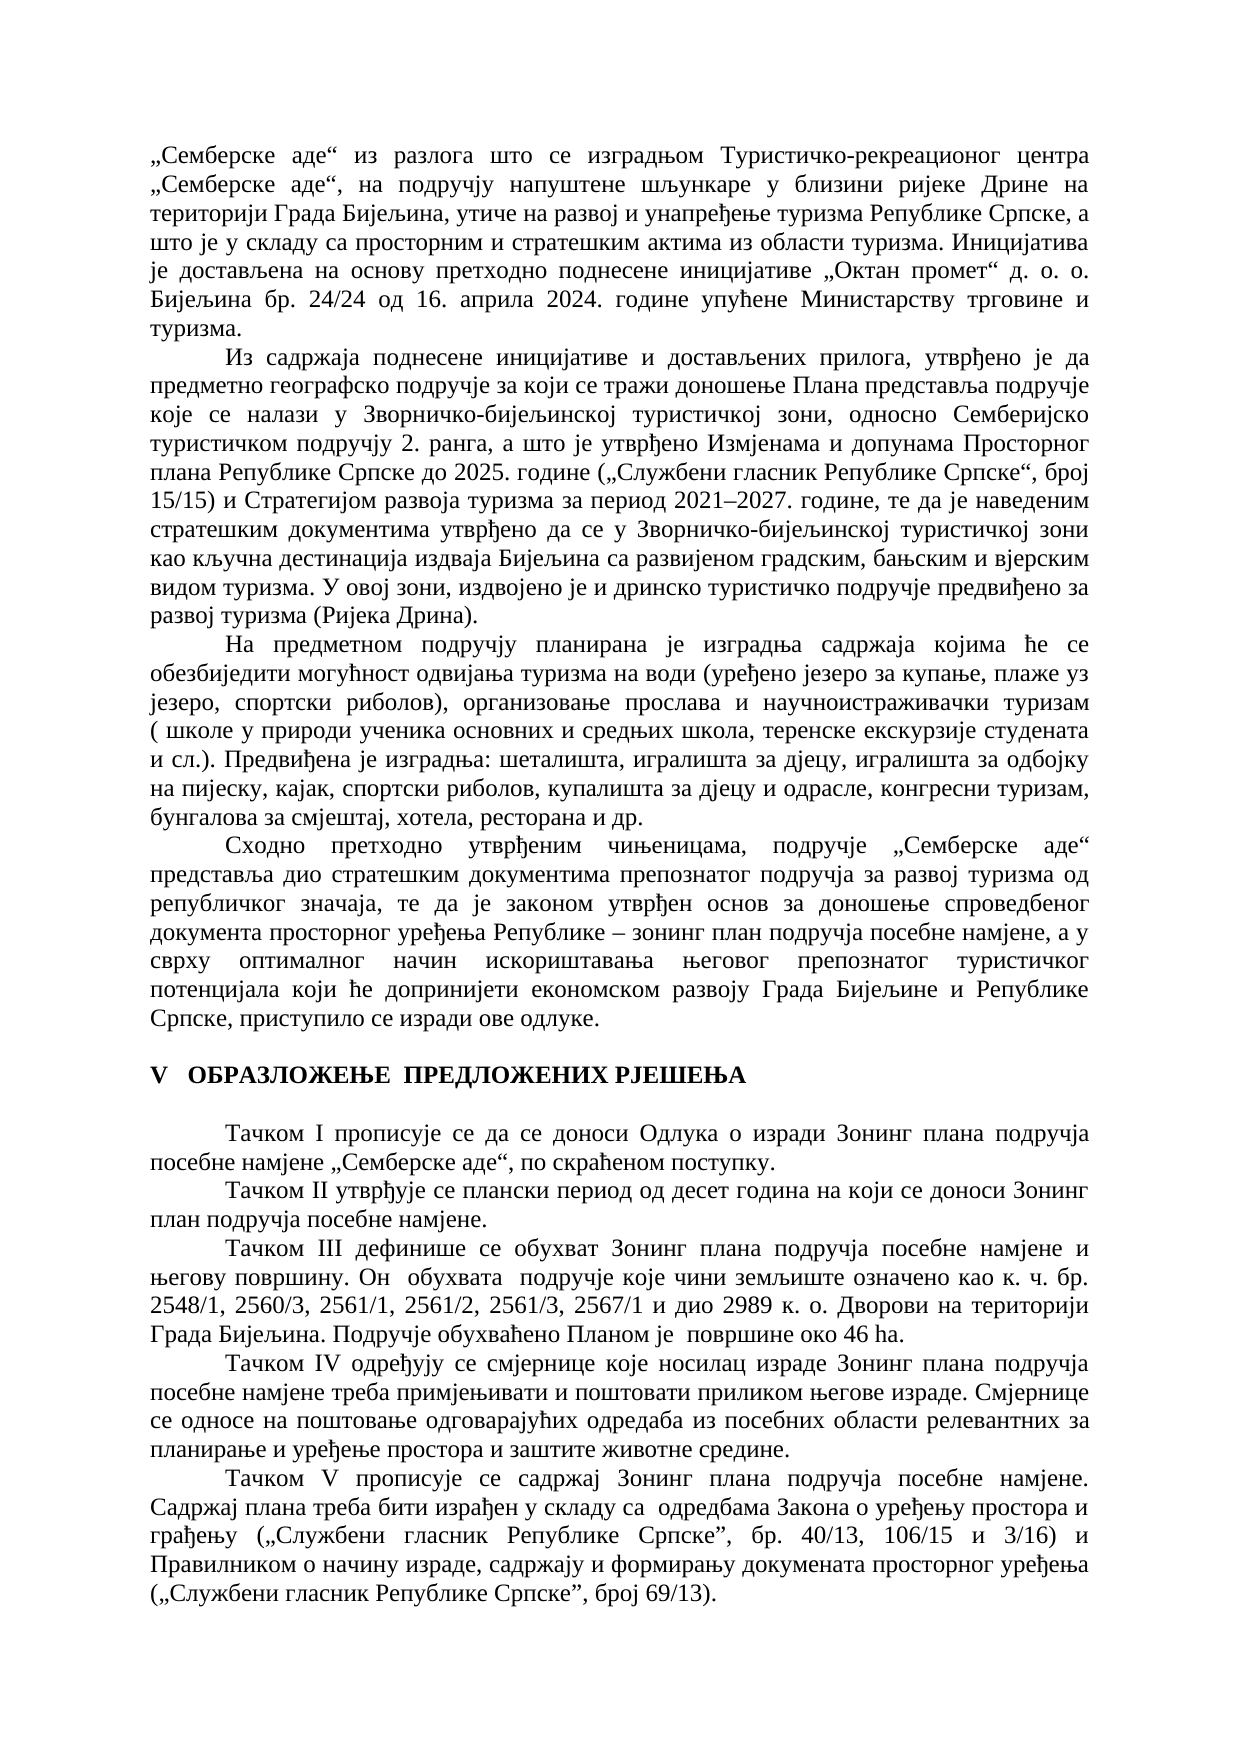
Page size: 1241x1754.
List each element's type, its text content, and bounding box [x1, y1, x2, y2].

text На предметном подручју планирана је изградња садржаја којима ће се обезбиједити могућност одвијања туризма на води (уређено језеро за купање, плаже уз језеро, спортски риболов), организовање прослава и научноистраживачки туризам ( школе у природи ученика основних и средњих школа, теренске екскурзије студената и сл.). Предвиђена је изградња: шеталишта, игралишта за дјецу, игралишта за одбојку на пијеску, кајак, спортски риболов, купалишта за дјецу и одрасле, конгресни туризам, бунгалова за смјештај, хотела, ресторана и др. [150, 629, 1090, 831]
text V ОБРАЗЛОЖЕЊЕ ПРЕДЛОЖЕНИХ РЈЕШЕЊА [150, 1061, 1090, 1089]
text Тачком IV одређују се смјернице које носилац израде Зонинг плана подручја посебне намјене треба примјењивати и поштовати приликом његове израде. Смјернице се односе на поштовање одговарајућих одредаба из посебних области релевантних за планирање и уређење простора и заштите животне средине. [150, 1348, 1090, 1463]
text Тачком II утврђује се плански период од десет година на који се доноси Зонинг план подручја посебне намјене. [150, 1176, 1090, 1233]
text Из садржаја поднесене иницијативе и достављених прилога, утврђено је да предметно географско подручје за који се тражи доношење Плана представља подручје које се налази у Зворничко-бијељинској туристичкој зони, односно Семберијско туристичком подручју 2. ранга, а што је утврђено Измјенама и допунама Просторног плана Републике Српске до 2025. године („Службени гласник Републике Српске“, број 15/15) и Стратегијом развоја туризма за период 2021–2027. године, те да је наведеним стратешким документима утврђено да се у Зворничко-бијељинској туристичкој зони као кључна дестинација издваја Бијељина са развијеном градским, бањским и вјерским видом туризма. У овој зони, издвојено је и дринско туристичко подручје предвиђено за развој туризма (Ријека Дрина). [150, 342, 1090, 629]
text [150, 141, 1090, 342]
text Тачком V прописује се садржај Зонинг плана подручја посебне намјене. Садржај плана треба бити израђен у складу са одредбама Закона о уређењу простора и грађењу („Службени гласник Републике Српске”, бр. 40/13, 106/15 и 3/16) и Правилником о начину израде, садржају и формирању докумената просторног уређења („Службени гласник Републике Српске”, број 69/13). [150, 1463, 1090, 1607]
text Сходно претходно утврђеним чињеницама, подручје „Семберске аде“ представља дио стратешким документима препознатог подручја за развој туризма од републичког значаја, те да је законом утврђен основ за доношење спроведбеног документа просторног уређења Републике – зонинг план подручја посебне намјене, а у сврху оптималног начин искориштавања његовог препознатог туристичког потенцијала који ће допринијети економском развоју Града Бијељине и Републике Српске, приступило се изради ове одлуке. [150, 831, 1090, 1032]
text Тачком III дефинише се обухват Зонинг плана подручја посебне намјене и његову површину. Он обухвата подручје које чини земљиште означено као к. ч. бр. 2548/1, 2560/3, 2561/1, 2561/2, 2561/3, 2567/1 и дио 2989 к. о. Дворови на територији Града Бијељина. Подручје обухваћено Планом је површине око 46 ha. [150, 1233, 1090, 1348]
text Тачком I прописује се да се доноси Одлука о изради Зонинг плана подручја посебне намјене „Семберске аде“, по скраћеном поступку. [150, 1118, 1090, 1176]
